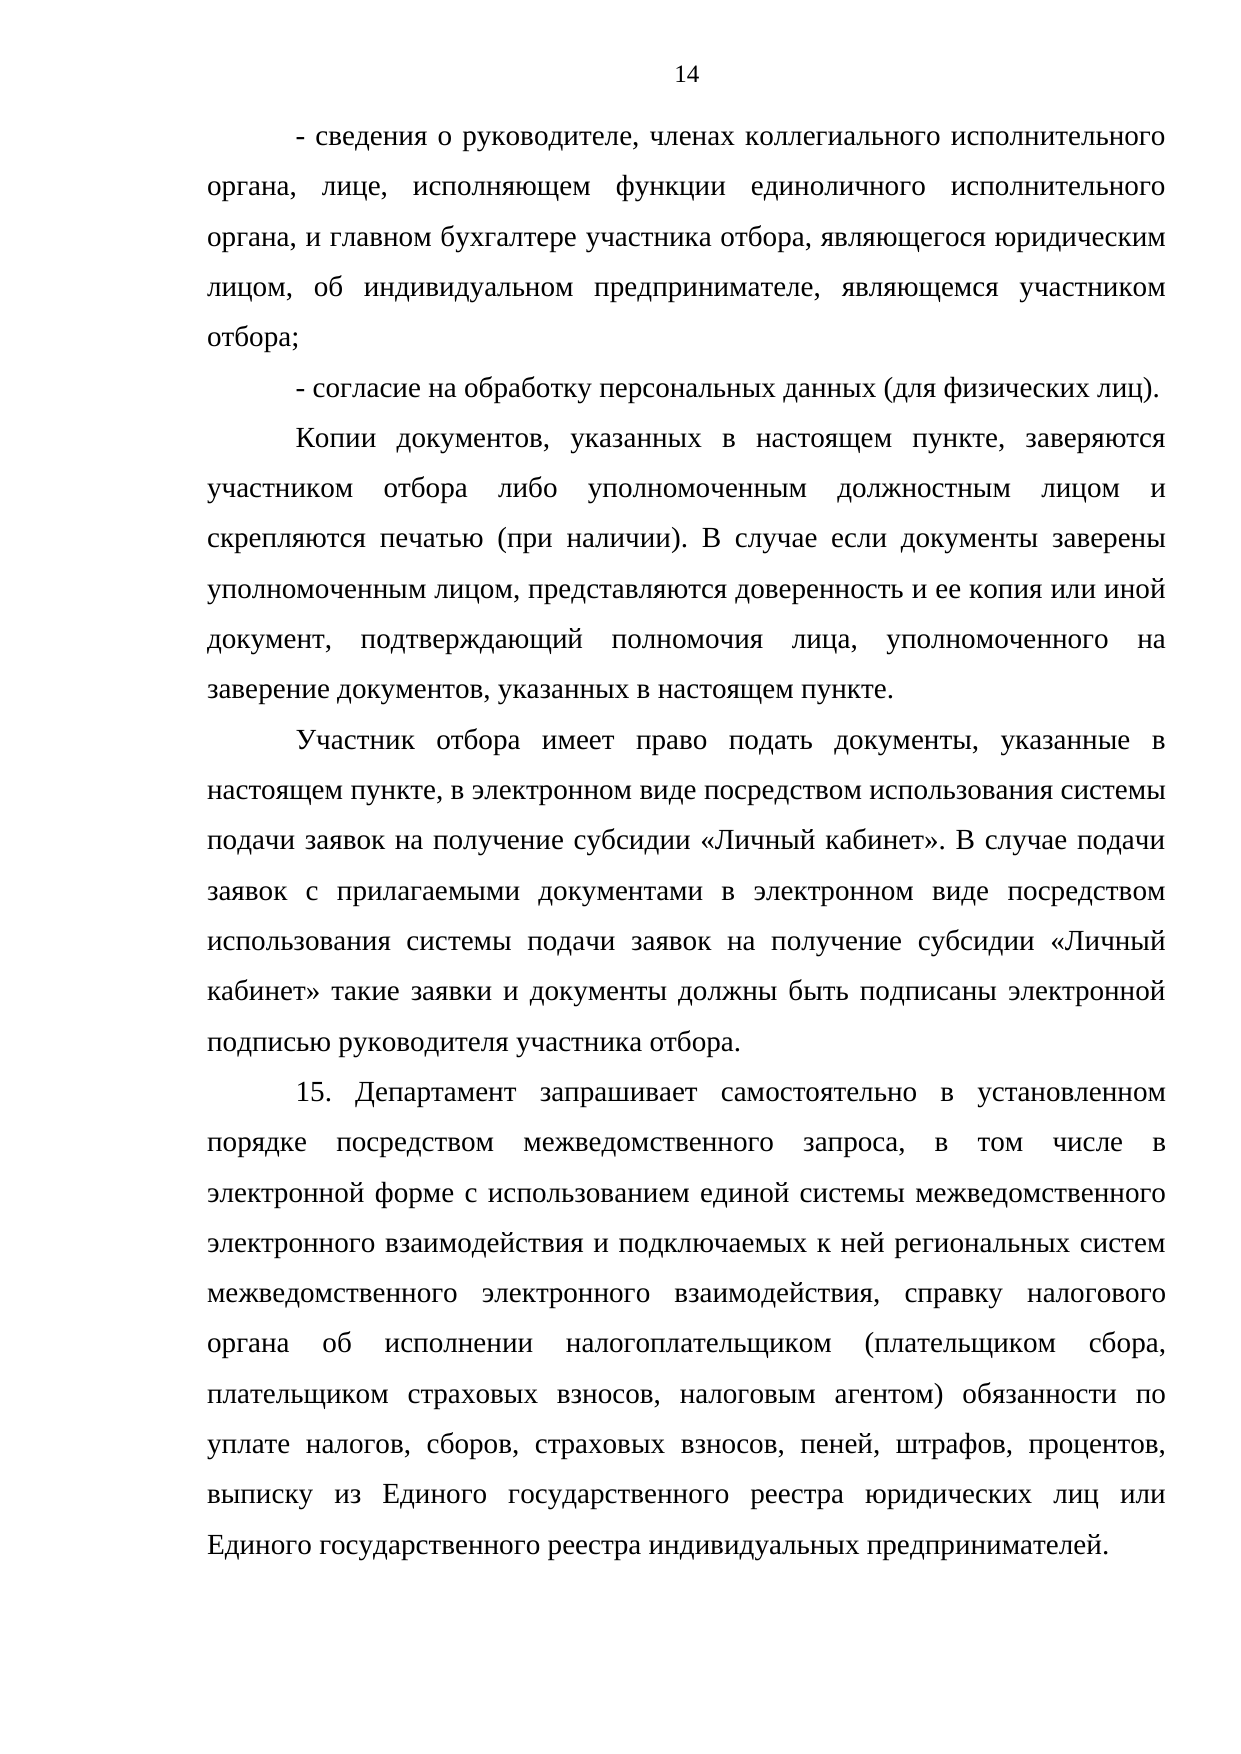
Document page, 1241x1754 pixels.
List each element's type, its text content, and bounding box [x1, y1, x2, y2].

text - согласие на обработку персональных данных (для физических лиц). [207, 370, 1167, 403]
text Копии документов, указанных в настоящем пункте, заверяются участником отбора либо уполномоченным должностным лицом и скрепляются печатью (при наличии). В случае если документы заверены уполномоченным лицом, представляются доверенность и ее копия или иной документ, подтверждающий полномочия лица, уполномоченного на заверение документов, указанных в настоящем пункте. [207, 420, 1167, 705]
text - сведения о руководителе, членах коллегиального исполнительного органа, лице, исполняющем функции единоличного исполнительного органа, и главном бухгалтере участника отбора, являющегося юридическим лицом, об индивидуальном предпринимателе, являющемся участником отбора; [207, 118, 1167, 353]
text Участник отбора имеет право подать документы, указанные в настоящем пункте, в электронном виде посредством использования системы подачи заявок на получение субсидии «Личный кабинет». В случае подачи заявок с прилагаемыми документами в электронном виде посредством использования системы подачи заявок на получение субсидии «Личный кабинет» такие заявки и документы должны быть подписаны электронной подписью руководителя участника отбора. [207, 722, 1167, 1057]
text 15. Департамент запрашивает самостоятельно в установленном порядке посредством межведомственного запроса, в том числе в электронной форме с использованием единой системы межведомственного электронного взаимодействия и подключаемых к ней региональных систем межведомственного электронного взаимодействия, справку налогового органа об исполнении налогоплательщиком (плательщиком сбора, плательщиком страховых взносов, налоговым агентом) обязанности по уплате налогов, сборов, страховых взносов, пеней, штрафов, процентов, выписку из Единого государственного реестра юридических лиц или Единого государственного реестра индивидуальных предпринимателей. [207, 1074, 1167, 1560]
